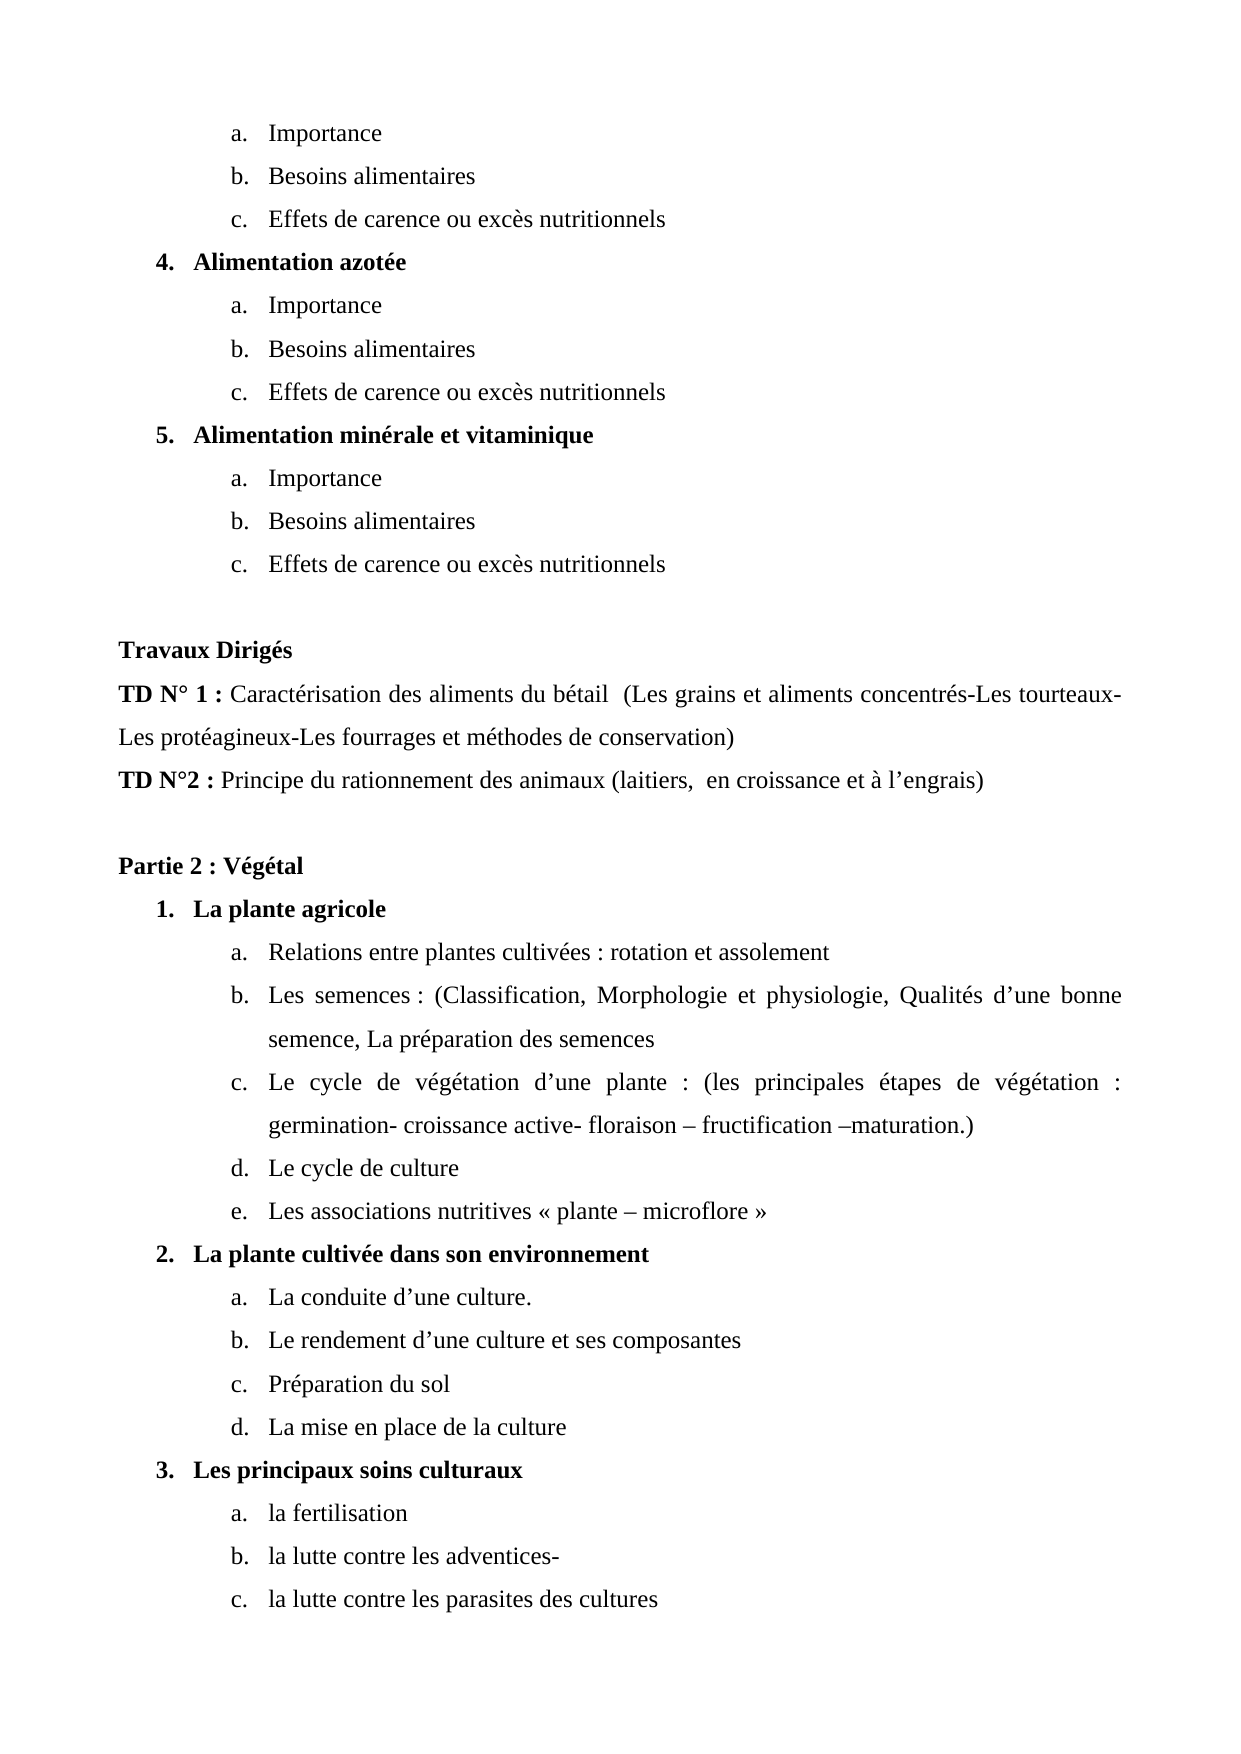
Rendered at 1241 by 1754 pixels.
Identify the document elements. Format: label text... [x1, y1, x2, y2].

list Besoins alimentaires [231, 334, 1122, 362]
text Travaux Dirigés [118, 636, 1122, 664]
list Importance [231, 291, 1122, 319]
list La plante agricole [156, 894, 1122, 923]
list Les semences : (Classification, Morphologie et physiologie, Qualités d’une bonne semence, La préparation des semences [231, 981, 1122, 1052]
list Effets de carence ou excès nutritionnels [231, 377, 1122, 406]
list Le cycle de culture [231, 1153, 1122, 1182]
list Importance [231, 463, 1122, 492]
text TD N° 1 : Caractérisation des aliments du bétail (Les grains et aliments concentrés-Les tourteaux-Les protéagineux-Les fourrages et méthodes de conservation) [118, 679, 1122, 751]
list La conduite d’une culture. [231, 1282, 1122, 1311]
list Besoins alimentaires [231, 161, 1122, 190]
list Importance [231, 118, 1122, 147]
list Effets de carence ou excès nutritionnels [231, 549, 1122, 578]
list la fertilisation [231, 1498, 1122, 1527]
list La plante cultivée dans son environnement [156, 1239, 1122, 1268]
list Le rendement d’une culture et ses composantes [231, 1326, 1122, 1354]
list la lutte contre les adventices- [231, 1541, 1122, 1570]
list la lutte contre les parasites des cultures [231, 1584, 1122, 1613]
list Les principaux soins culturaux [156, 1455, 1122, 1484]
list Besoins alimentaires [231, 506, 1122, 535]
list Relations entre plantes cultivées : rotation et assolement [231, 937, 1122, 966]
list Alimentation minérale et vitaminique [156, 420, 1122, 449]
list Le cycle de végétation d’une plante : (les principales étapes de végétation : germination- croissance active- floraison – fructification –maturation.) [231, 1067, 1122, 1139]
list Préparation du sol [231, 1369, 1122, 1397]
text TD N°2 : Principe du rationnement des animaux (laitiers, en croissance et à l’engrais) [118, 765, 1122, 794]
list Les associations nutritives « plante – microflore » [231, 1196, 1122, 1225]
list Effets de carence ou excès nutritionnels [231, 204, 1122, 233]
list La mise en place de la culture [231, 1412, 1122, 1441]
text Partie 2 : Végétal [118, 851, 1122, 880]
list Alimentation azotée [156, 247, 1122, 276]
